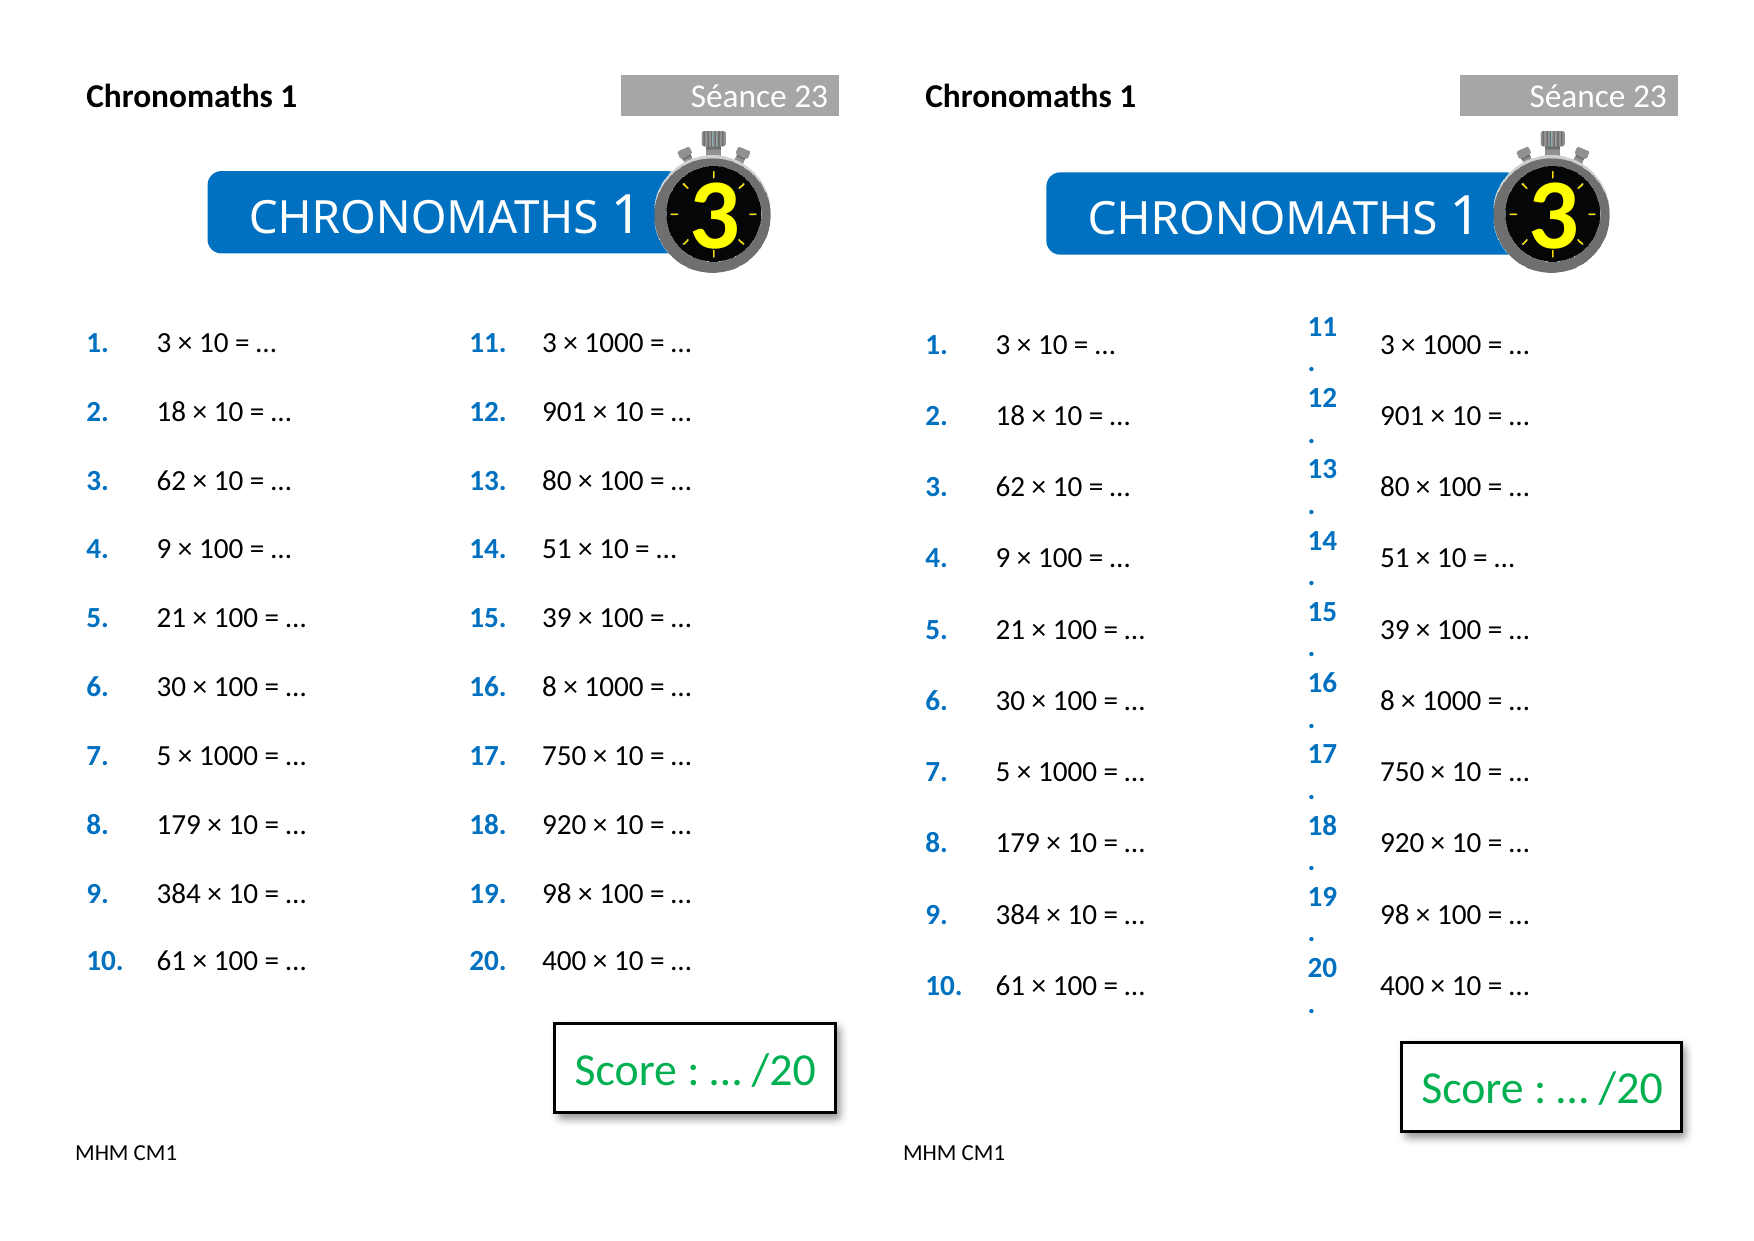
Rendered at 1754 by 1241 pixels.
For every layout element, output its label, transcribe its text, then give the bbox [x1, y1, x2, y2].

table_cell 19. [458, 859, 518, 927]
table_cell 20. [1296, 949, 1356, 1020]
table_cell 80 × 100 = … [1356, 450, 1679, 522]
table_cell 30 × 100 = … [135, 651, 458, 721]
table_header Chronomaths 1 [75, 75, 621, 116]
table_cell 13. [1296, 450, 1356, 522]
table_cell 16. [1296, 664, 1356, 735]
table_cell 5 × 1000 = … [135, 721, 458, 789]
table_header 3 × 10 = … [974, 308, 1296, 379]
table_cell 5. [75, 584, 135, 651]
table_cell 750 × 10 = … [1356, 735, 1679, 807]
table_cell 920 × 10 = … [518, 789, 840, 859]
table_cell 400 × 10 = … [518, 927, 840, 994]
table_header 3 × 10 = … [135, 308, 458, 375]
table_cell 6. [914, 664, 974, 735]
table_cell 901 × 10 = … [1356, 379, 1679, 450]
table_cell 9. [914, 878, 974, 949]
table_cell 901 × 10 = … [518, 375, 840, 446]
table_cell 8. [75, 789, 135, 859]
picture [654, 130, 771, 273]
table_cell 15. [1296, 593, 1356, 664]
table_header 3 × 1000 = … [1356, 308, 1679, 379]
table_cell 2. [75, 375, 135, 446]
table_cell 20. [458, 927, 518, 994]
table_cell 19. [1296, 878, 1356, 949]
table_cell 62 × 10 = … [974, 450, 1296, 522]
picture [1493, 130, 1610, 273]
table_cell 21 × 100 = … [135, 584, 458, 651]
table_header 11. [1296, 308, 1356, 379]
table_cell 8. [914, 807, 974, 878]
table_cell 18. [458, 789, 518, 859]
table_cell 18. [1296, 807, 1356, 878]
table_header 1. [75, 308, 135, 375]
table_header Chronomaths 1 [914, 75, 1460, 116]
table_cell 7. [914, 735, 974, 807]
table_cell 14. [458, 513, 518, 583]
table_cell 9 × 100 = … [974, 522, 1296, 593]
table_cell 21 × 100 = … [974, 593, 1296, 664]
table_cell 400 × 10 = … [1356, 949, 1679, 1020]
table_cell 51 × 10 = … [518, 513, 840, 583]
table_cell 4. [914, 522, 974, 593]
table_cell 10. [914, 949, 974, 1020]
table_cell 15. [458, 584, 518, 651]
table_cell 2. [914, 379, 974, 450]
table_cell 18 × 10 = … [974, 379, 1296, 450]
table_header 3 × 1000 = … [518, 308, 840, 375]
table_cell 62 × 10 = … [135, 446, 458, 513]
table_cell 5. [914, 593, 974, 664]
table_cell 98 × 100 = … [1356, 878, 1679, 949]
table_cell 179 × 10 = … [135, 789, 458, 859]
table_header 11. [458, 308, 518, 375]
table_cell 61 × 100 = … [974, 949, 1296, 1020]
table_cell 9 × 100 = … [135, 513, 458, 583]
table_cell 4. [75, 513, 135, 583]
table_header 1. [914, 308, 974, 379]
table_cell 3. [75, 446, 135, 513]
table_header Séance 23 [1460, 75, 1678, 116]
table_cell 30 × 100 = … [974, 664, 1296, 735]
table_cell 5 × 1000 = … [974, 735, 1296, 807]
table_cell 61 × 100 = … [135, 927, 458, 994]
table_cell 17. [458, 721, 518, 789]
table_cell 6. [75, 651, 135, 721]
table_cell 384 × 10 = … [135, 859, 458, 927]
table_cell 9. [75, 859, 135, 927]
table_cell 17. [1296, 735, 1356, 807]
table_cell 18 × 10 = … [135, 375, 458, 446]
table_cell 179 × 10 = … [974, 807, 1296, 878]
table_cell 12. [458, 375, 518, 446]
table_cell 920 × 10 = … [1356, 807, 1679, 878]
table_cell 750 × 10 = … [518, 721, 840, 789]
table_cell 51 × 10 = … [1356, 522, 1679, 593]
table_cell 39 × 100 = … [518, 584, 840, 651]
table_cell 39 × 100 = … [1356, 593, 1679, 664]
table_cell 7. [75, 721, 135, 789]
table_cell 3. [914, 450, 974, 522]
table_cell 8 × 1000 = … [1356, 664, 1679, 735]
table_cell 16. [458, 651, 518, 721]
table_cell 98 × 100 = … [518, 859, 840, 927]
table_cell 13. [458, 446, 518, 513]
table_cell 10. [75, 927, 135, 994]
table_cell 12. [1296, 379, 1356, 450]
table_header Séance 23 [621, 75, 839, 116]
table_cell 384 × 10 = … [974, 878, 1296, 949]
table_cell 80 × 100 = … [518, 446, 840, 513]
table_cell 8 × 1000 = … [518, 651, 840, 721]
table_cell 14. [1296, 522, 1356, 593]
